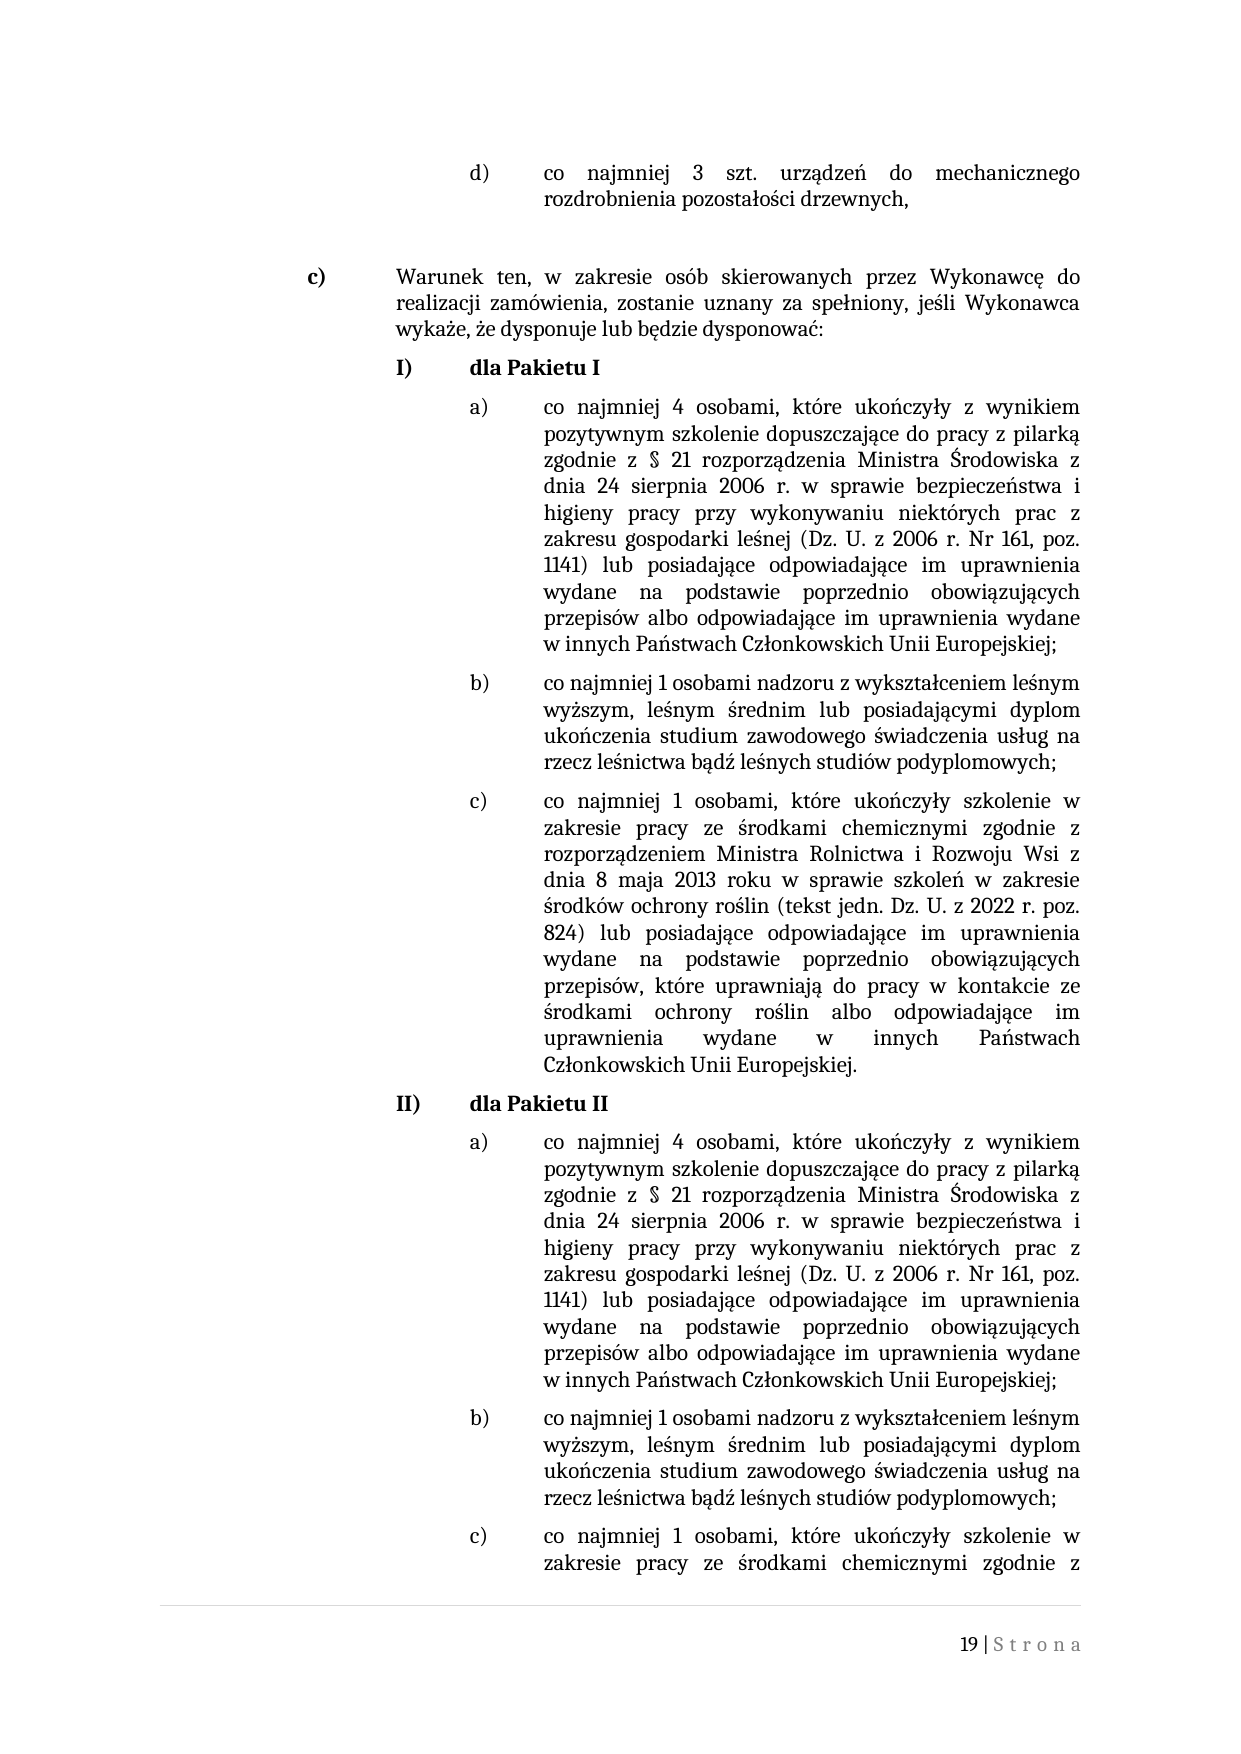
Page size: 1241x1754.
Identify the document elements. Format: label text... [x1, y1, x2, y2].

text c) Warunek ten, w zakresie osób skierowanych przez Wykonawcę do realizacji zamówienia, zostanie uznany za spełniony, jeśli Wykonawca wykaże, że dysponuje lub będzie dysponować: [307, 263, 1081, 343]
text b) co najmniej 1 osobami nadzoru z wykształceniem leśnym wyższym, leśnym średnim lub posiadającymi dyplom ukończenia studium zawodowego świadczenia usług na rzecz leśnictwa bądź leśnych studiów podyplomowych; [469, 1405, 1081, 1511]
text b) co najmniej 1 osobami nadzoru z wykształceniem leśnym wyższym, leśnym średnim lub posiadającymi dyplom ukończenia studium zawodowego świadczenia usług na rzecz leśnictwa bądź leśnych studiów podyplomowych; [469, 670, 1081, 775]
text II) dla Pakietu II [396, 1090, 1081, 1117]
text I) dla Pakietu I [396, 355, 1081, 381]
text d) co najmniej 3 szt. urządzeń do mechanicznego rozdrobnienia pozostałości drzewnych, [469, 159, 1081, 212]
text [469, 1523, 1081, 1576]
